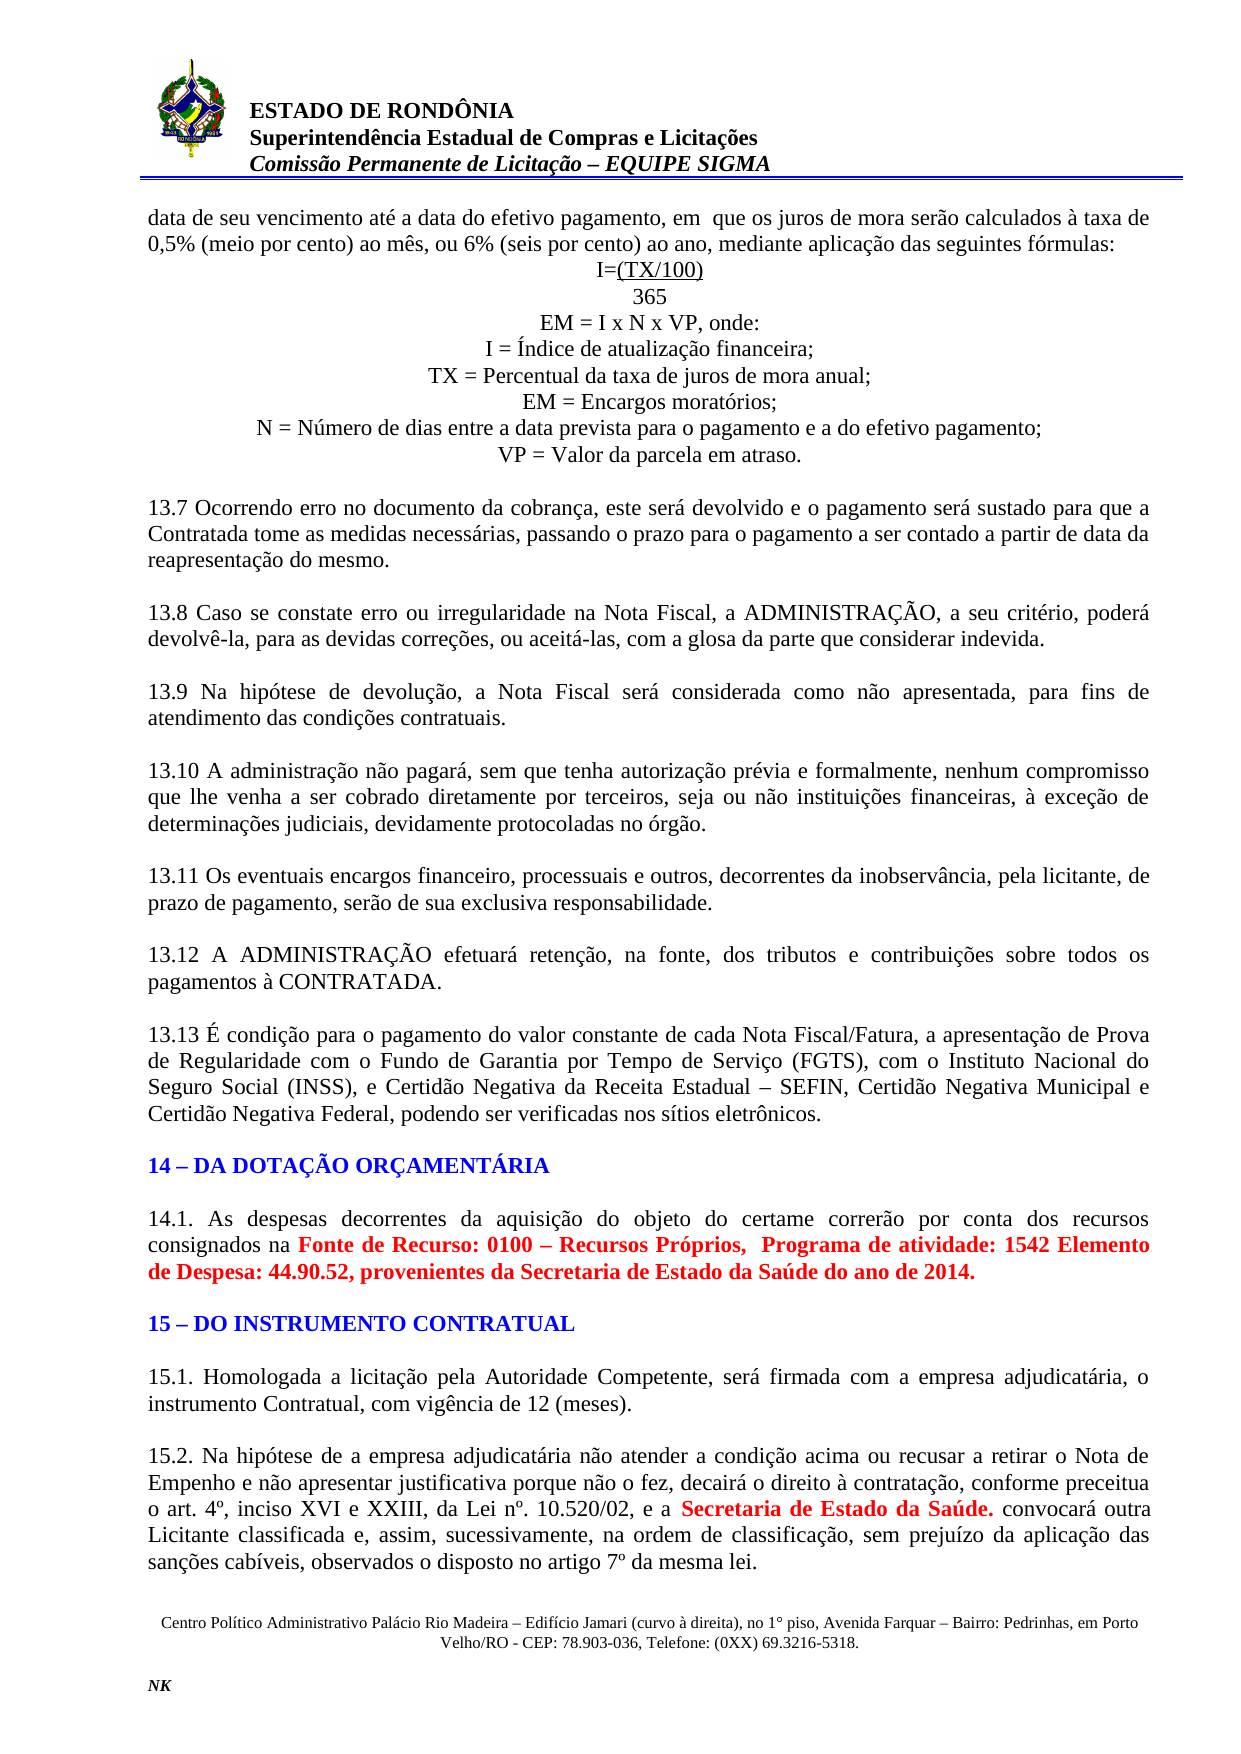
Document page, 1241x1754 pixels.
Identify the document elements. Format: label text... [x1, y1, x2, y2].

subtitle 15.2. Na hipótese de a empresa adjudicatária não atender a condição acima ou recusar a retirar o Nota de Empenho e não apresentar justificativa porque não o fez, decairá o direito à contratação, conforme preceitua o art. 4º, inciso XVI e XXIII, da Lei nº. 10.520/02, e a Secretaria de Estado da Saúde. convocará outra Licitante classificada e, assim, sucessivamente, na ordem de classificação, sem prejuízo da aplicação das sanções cabíveis, observados o disposto no artigo 7º da mesma lei. [148, 1442, 1152, 1574]
text 13.11 Os eventuais encargos financeiro, processuais e outros, decorrentes da inobservância, pela licitante, de prazo de pagamento, serão de sua exclusiva responsabilidade. [148, 862, 1152, 915]
text I=(TX/100) [148, 256, 1152, 283]
text 14.1. As despesas decorrentes da aquisição do objeto do certame correrão por conta dos recursos consignados na Fonte de Recurso: 0100 – Recursos Próprios, Programa de atividade: 1542 Elemento de Despesa: 44.90.52, provenientes da Secretaria de Estado da Saúde do ano de 2014. [148, 1205, 1152, 1284]
text TX = Percentual da taxa de juros de mora anual; [148, 362, 1152, 388]
text 13.9 Na hipótese de devolução, a Nota Fiscal será considerada como não apresentada, para fins de atendimento das condições contratuais. [148, 678, 1152, 731]
text 365 [148, 283, 1152, 309]
text 14 – DA DOTAÇÃO ORÇAMENTÁRIA [148, 1152, 1152, 1179]
text 15.1. Homologada a licitação pela Autoridade Competente, será firmada com a empresa adjudicatária, o instrumento Contratual, com vigência de 12 (meses). [148, 1363, 1152, 1416]
text 13.13 É condição para o pagamento do valor constante de cada Nota Fiscal/Fatura, a apresentação de Prova de Regularidade com o Fundo de Garantia por Tempo de Serviço (FGTS), com o Instituto Nacional do Seguro Social (INSS), e Certidão Negativa da Receita Estadual – SEFIN, Certidão Negativa Municipal e Certidão Negativa Federal, podendo ser verificadas nos sítios eletrônicos. [148, 1021, 1152, 1126]
text EM = I x N x VP, onde: [148, 309, 1152, 335]
text 13.10 A administração não pagará, sem que tenha autorização prévia e formalmente, nenhum compromisso que lhe venha a ser cobrado diretamente por terceiros, seja ou não instituições financeiras, à exceção de determinações judiciais, devidamente protocoladas no órgão. [148, 757, 1152, 836]
text 13.12 A ADMINISTRAÇÃO efetuará retenção, na fonte, dos tributos e contribuições sobre todos os pagamentos à CONTRATADA. [148, 942, 1152, 994]
text EM = Encargos moratórios; [148, 388, 1152, 414]
text VP = Valor da parcela em atraso. [148, 441, 1152, 467]
text 13.8 Caso se constate erro ou irregularidade na Nota Fiscal, a ADMINISTRAÇÃO, a seu critério, poderá devolvê-la, para as devidas correções, ou aceitá-las, com a glosa da parte que considerar indevida. [148, 599, 1152, 652]
text I = Índice de atualização financeira; [148, 335, 1152, 362]
picture [155, 59, 228, 159]
text 13.7 Ocorrendo erro no documento da cobrança, este será devolvido e o pagamento será sustado para que a Contratada tome as medidas necessárias, passando o prazo para o pagamento a ser contado a partir de data da reapresentação do mesmo. [148, 493, 1152, 573]
text N = Número de dias entre a data prevista para o pagamento e a do efetivo pagamento; [148, 414, 1152, 441]
text 15 – DO INSTRUMENTO CONTRATUAL [148, 1311, 1152, 1337]
